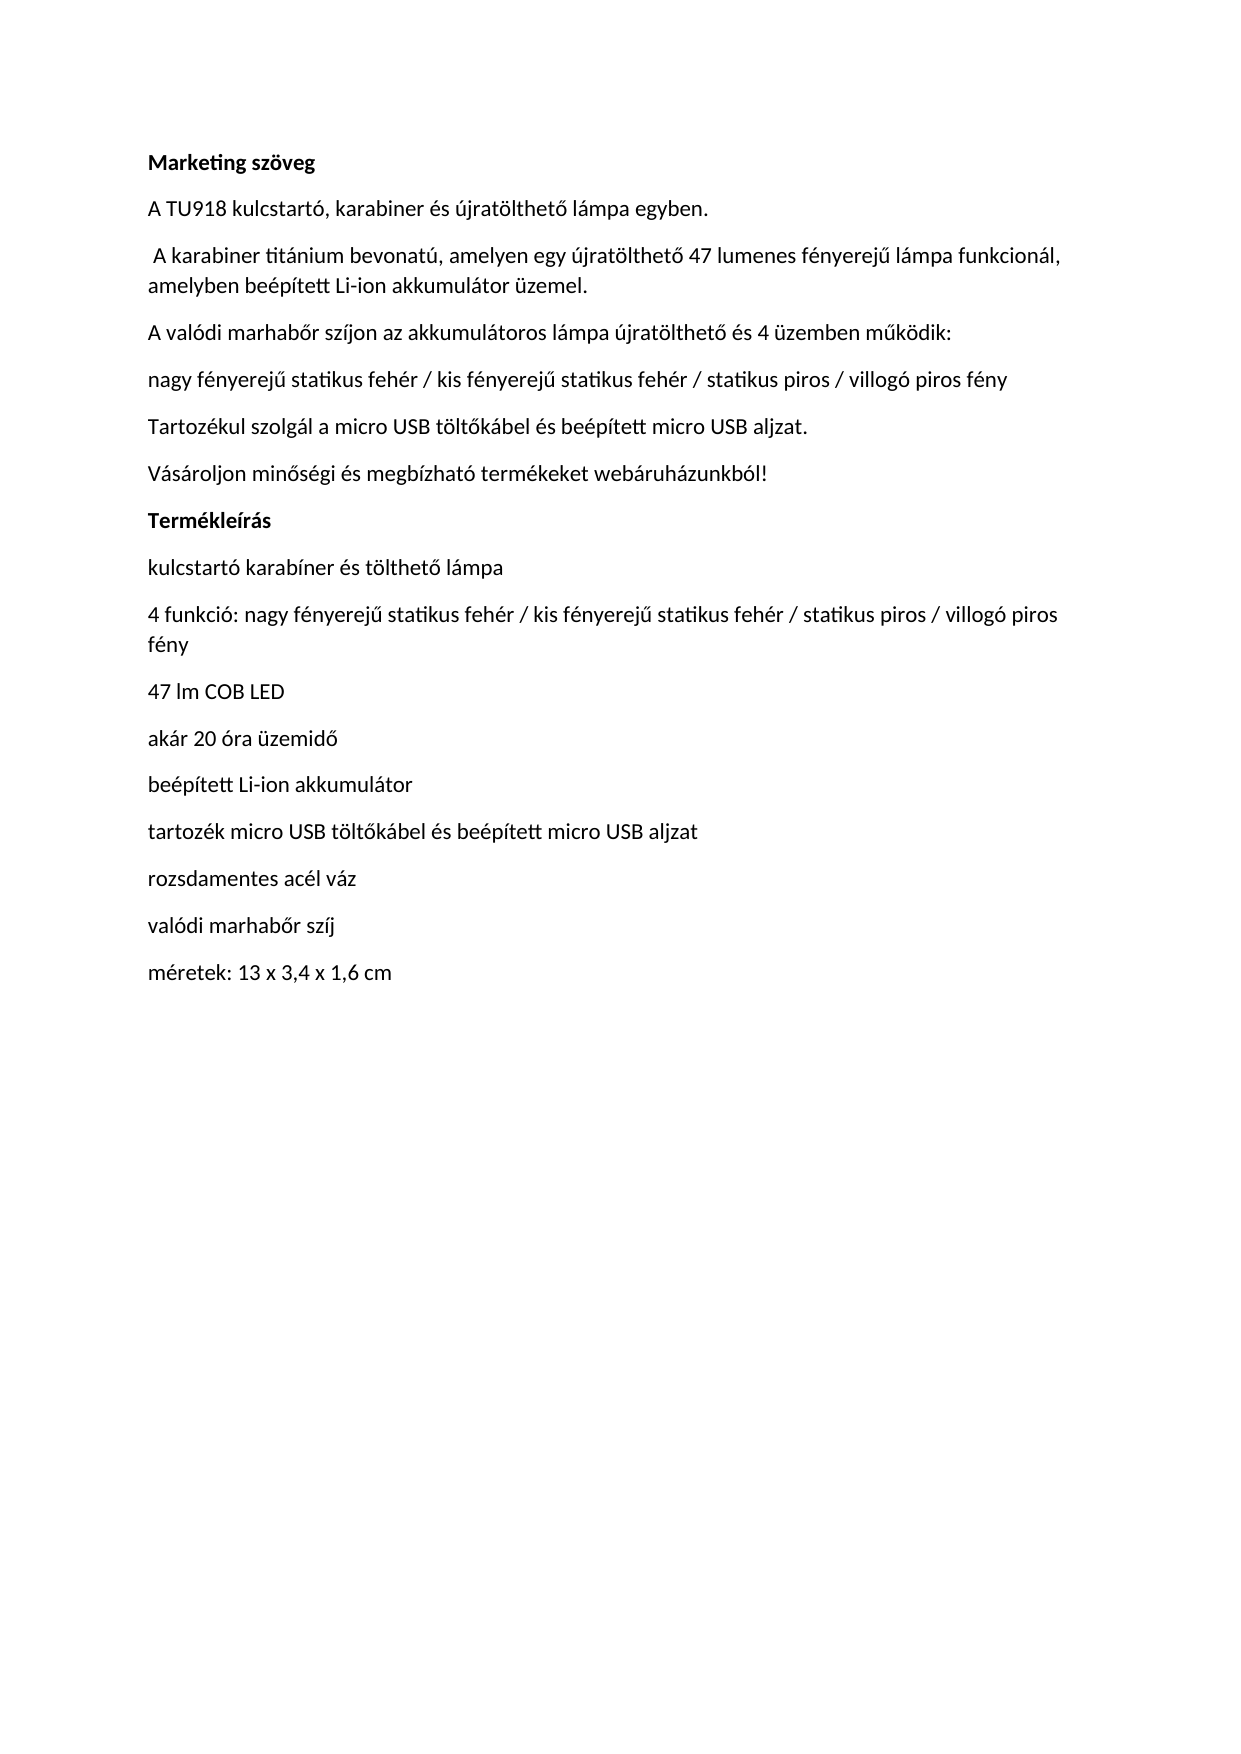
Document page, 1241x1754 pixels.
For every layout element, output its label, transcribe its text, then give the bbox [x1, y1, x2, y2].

text Termékleírás [148, 506, 1093, 534]
text akár 20 óra üzemidő [148, 724, 1093, 752]
text Tartozékul szolgál a micro USB töltőkábel és beépített micro USB aljzat. [148, 412, 1093, 440]
text Marketing szöveg [148, 148, 1093, 176]
text tartozék micro USB töltőkábel és beépített micro USB aljzat [148, 817, 1093, 845]
text 47 lm COB LED [148, 677, 1093, 705]
text beépített Li-ion akkumulátor [148, 771, 1093, 798]
text nagy fényerejű statikus fehér / kis fényerejű statikus fehér / statikus piros / villogó piros fény [148, 365, 1093, 393]
text A karabiner titánium bevonatú, amelyen egy újratölthető 47 lumenes fényerejű lámpa funkcionál, amelyben beépített Li-ion akkumulátor üzemel. [148, 241, 1093, 299]
text rozsdamentes acél váz [148, 864, 1093, 892]
text Vásároljon minőségi és megbízható termékeket webáruházunkból! [148, 459, 1093, 487]
text kulcstartó karabíner és tölthető lámpa [148, 553, 1093, 581]
text 4 funkció: nagy fényerejű statikus fehér / kis fényerejű statikus fehér / statikus piros / villogó piros fény [148, 600, 1093, 658]
text méretek: 13 x 3,4 x 1,6 cm [148, 958, 1093, 986]
text A valódi marhabőr szíjon az akkumulátoros lámpa újratölthető és 4 üzemben működik: [148, 318, 1093, 346]
text valódi marhabőr szíj [148, 911, 1093, 939]
text A TU918 kulcstartó, karabiner és újratölthető lámpa egyben. [148, 194, 1093, 222]
